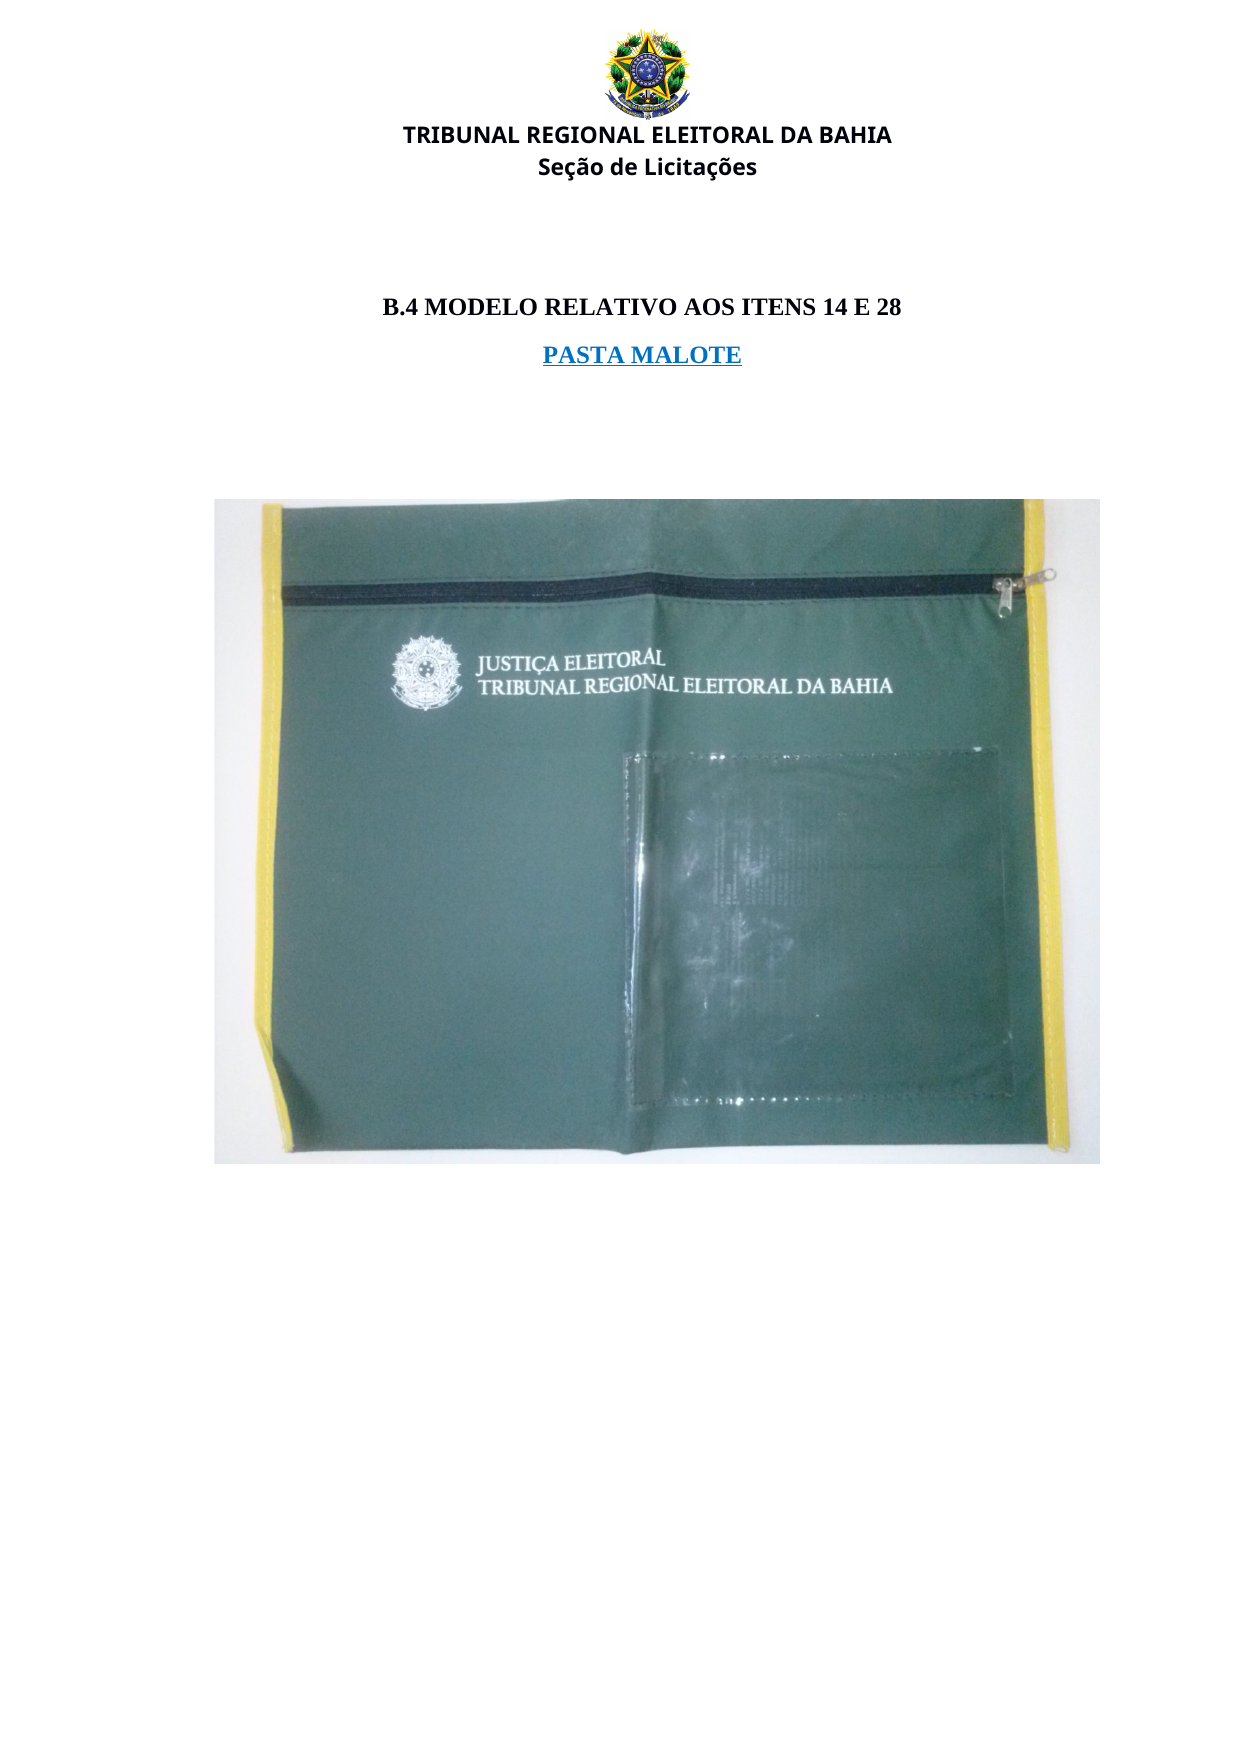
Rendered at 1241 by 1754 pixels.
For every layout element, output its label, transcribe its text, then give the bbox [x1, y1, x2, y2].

text B.4 MODELO RELATIVO AOS ITENS 14 E 28 [192, 292, 1092, 321]
text PASTA MALOTE [192, 340, 1092, 368]
picture [214, 499, 1100, 1164]
